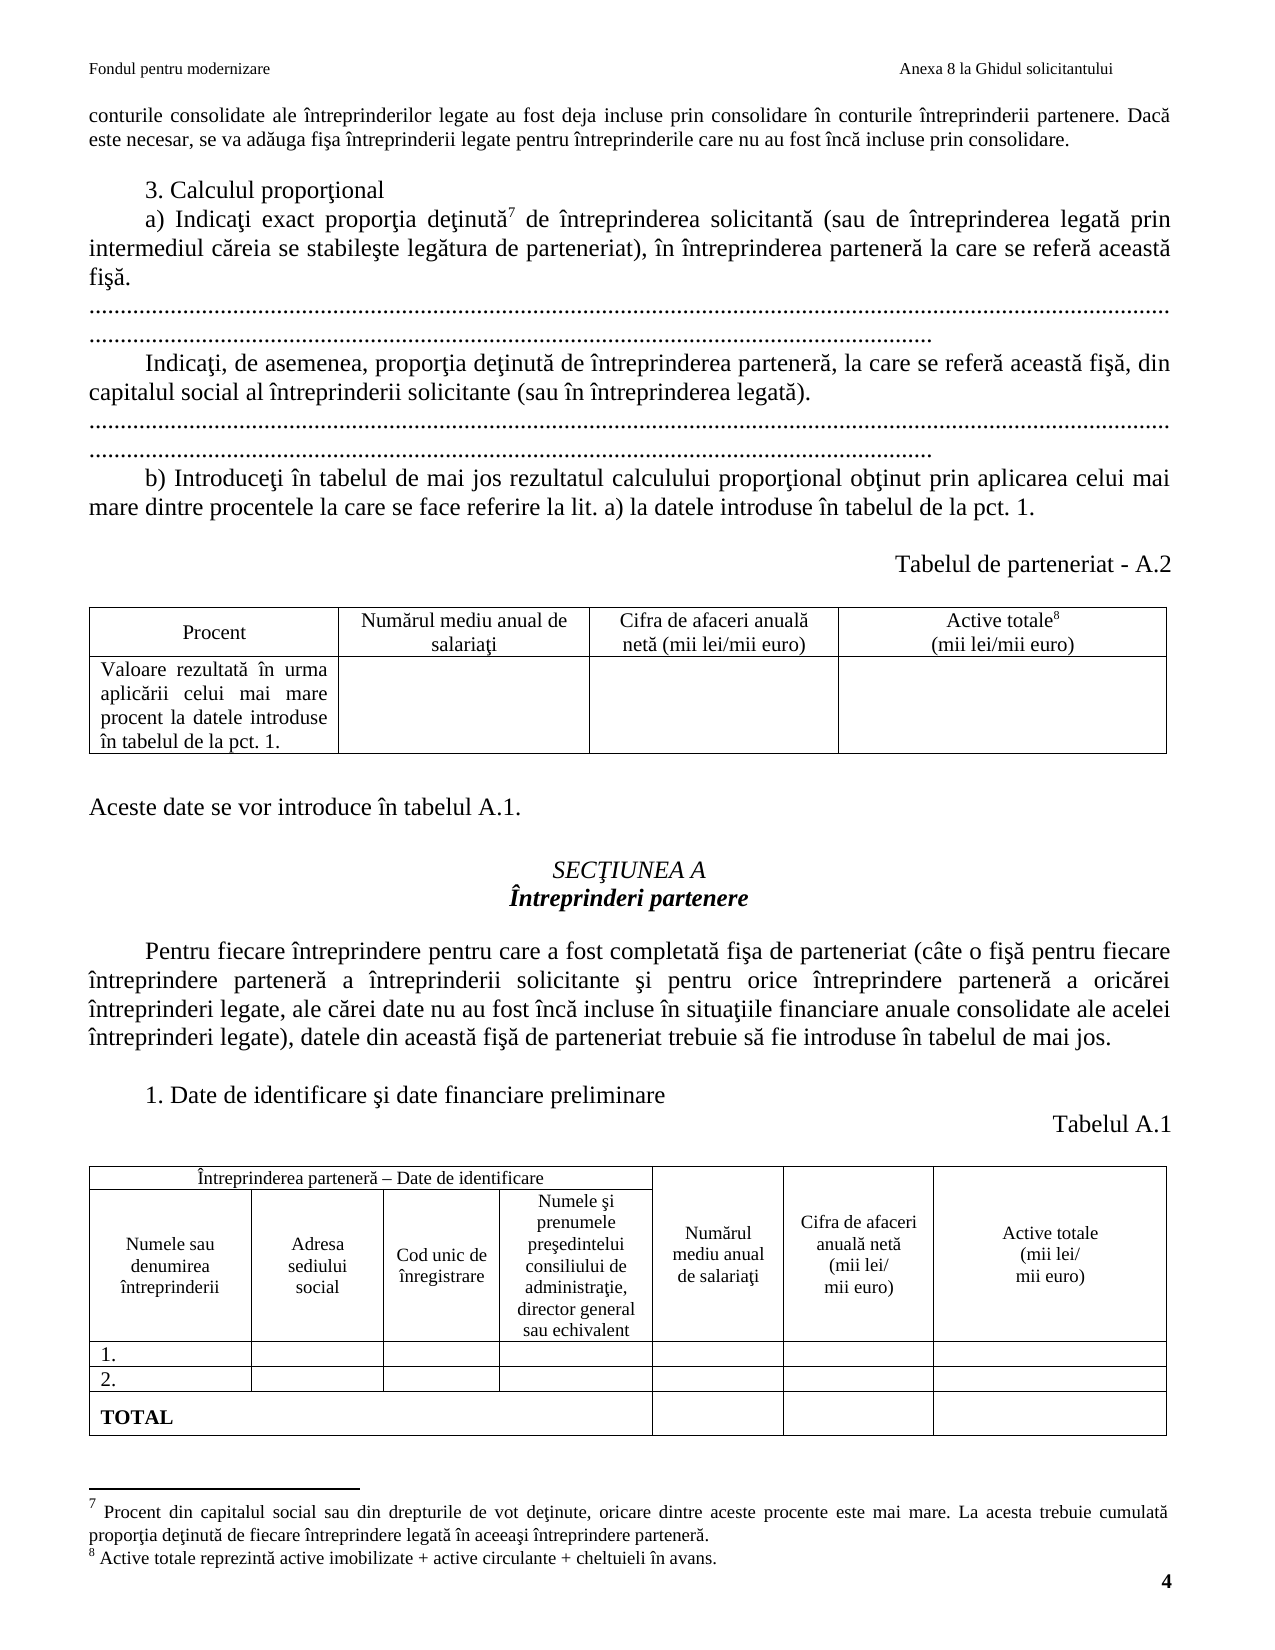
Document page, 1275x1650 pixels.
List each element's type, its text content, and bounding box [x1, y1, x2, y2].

text Întreprinderi partenere [89, 883, 1172, 912]
table_cell [784, 1392, 933, 1435]
table_cell [784, 1367, 933, 1391]
text Tabelul A.1 [89, 1109, 1172, 1137]
table_header Numărul mediu anual de salariaţi [653, 1167, 783, 1341]
table_cell TOTAL [90, 1392, 652, 1435]
table_cell Valoare rezultată în urma aplicării celui mai mare procent la datele introduse în tabelul de la pct. 1. [90, 657, 338, 753]
table_cell [500, 1342, 652, 1366]
table_header Numărul mediu anual de salariaţi [339, 608, 589, 656]
text a) Indicaţi exact proporţia deţinută de întreprinderea solicitantă (sau de întreprinderea legată prin intermediul căreia se stabileşte legătura de parteneriat), în întreprinderea parteneră la care se referă această fişă. [89, 204, 1172, 290]
table_cell 2. [90, 1367, 251, 1391]
table_cell Adresa sediului social [252, 1190, 383, 1341]
table_cell [653, 1342, 783, 1366]
table_cell Numele sau denumirea întreprinderii [90, 1190, 251, 1341]
text 1. Date de identificare şi date financiare preliminare [89, 1080, 1172, 1109]
table_cell [500, 1367, 652, 1391]
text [89, 103, 1172, 151]
table_cell [384, 1367, 499, 1391]
table_cell [784, 1342, 933, 1366]
table_cell [590, 657, 838, 753]
table_cell [653, 1392, 783, 1435]
table_cell Numele şi prenumele preşedintelui consiliului de administraţie, director general sau echivalent [500, 1190, 652, 1341]
table_header Active totale (mii lei/ mii euro) [934, 1167, 1166, 1341]
text b) Introduceţi în tabelul de mai jos rezultatul calculului proporţional obţinut prin aplicarea celui mai mare dintre procentele la care se face referire la lit. a) la datele introduse în tabelul de la pct. 1. [89, 463, 1172, 520]
table_cell Cod unic de înregistrare [384, 1190, 499, 1341]
text 3. Calculul proporţional [89, 175, 1172, 204]
table_cell [934, 1342, 1166, 1366]
table_cell [653, 1367, 783, 1391]
table_header Cifra de afaceri anuală netă (mii lei/mii euro) [590, 608, 838, 656]
table_cell [339, 657, 589, 753]
table_cell [934, 1392, 1166, 1435]
text SECŢIUNEA A [89, 855, 1172, 883]
table_header Procent [90, 608, 338, 656]
text Tabelul de parteneriat - A.2 [89, 549, 1172, 578]
text Aceste date se vor introduce în tabelul A.1. [89, 792, 1172, 821]
table_header Active totale (mii lei/mii euro) [839, 608, 1166, 656]
text .................................................................................................................................................................................................................................................................................................................... [89, 405, 1172, 463]
text .................................................................................................................................................................................................................................................................................................................... [89, 290, 1172, 348]
table_cell [384, 1342, 499, 1366]
table_header Cifra de afaceri anuală netă (mii lei/ mii euro) [784, 1167, 933, 1341]
table_cell [839, 657, 1166, 753]
table_cell [934, 1367, 1166, 1391]
table_header Întreprinderea parteneră – Date de identificare [90, 1167, 652, 1189]
table_cell [252, 1342, 383, 1366]
table_cell [252, 1367, 383, 1391]
text Indicaţi, de asemenea, proporţia deţinută de întreprinderea parteneră, la care se referă această fişă, din capitalul social al întreprinderii solicitante (sau în întreprinderea legată). [89, 348, 1172, 405]
table_cell 1. [90, 1342, 251, 1366]
text Pentru fiecare întreprindere pentru care a fost completată fişa de parteneriat (câte o fişă pentru fiecare întreprindere parteneră a întreprinderii solicitante şi pentru orice întreprindere parteneră a oricărei întreprinderi legate, ale cărei date nu au fost încă incluse în situaţiile financiare anuale consolidate ale acelei întreprinderi legate), datele din această fişă de parteneriat trebuie să fie introduse în tabelul de mai jos. [89, 936, 1172, 1051]
